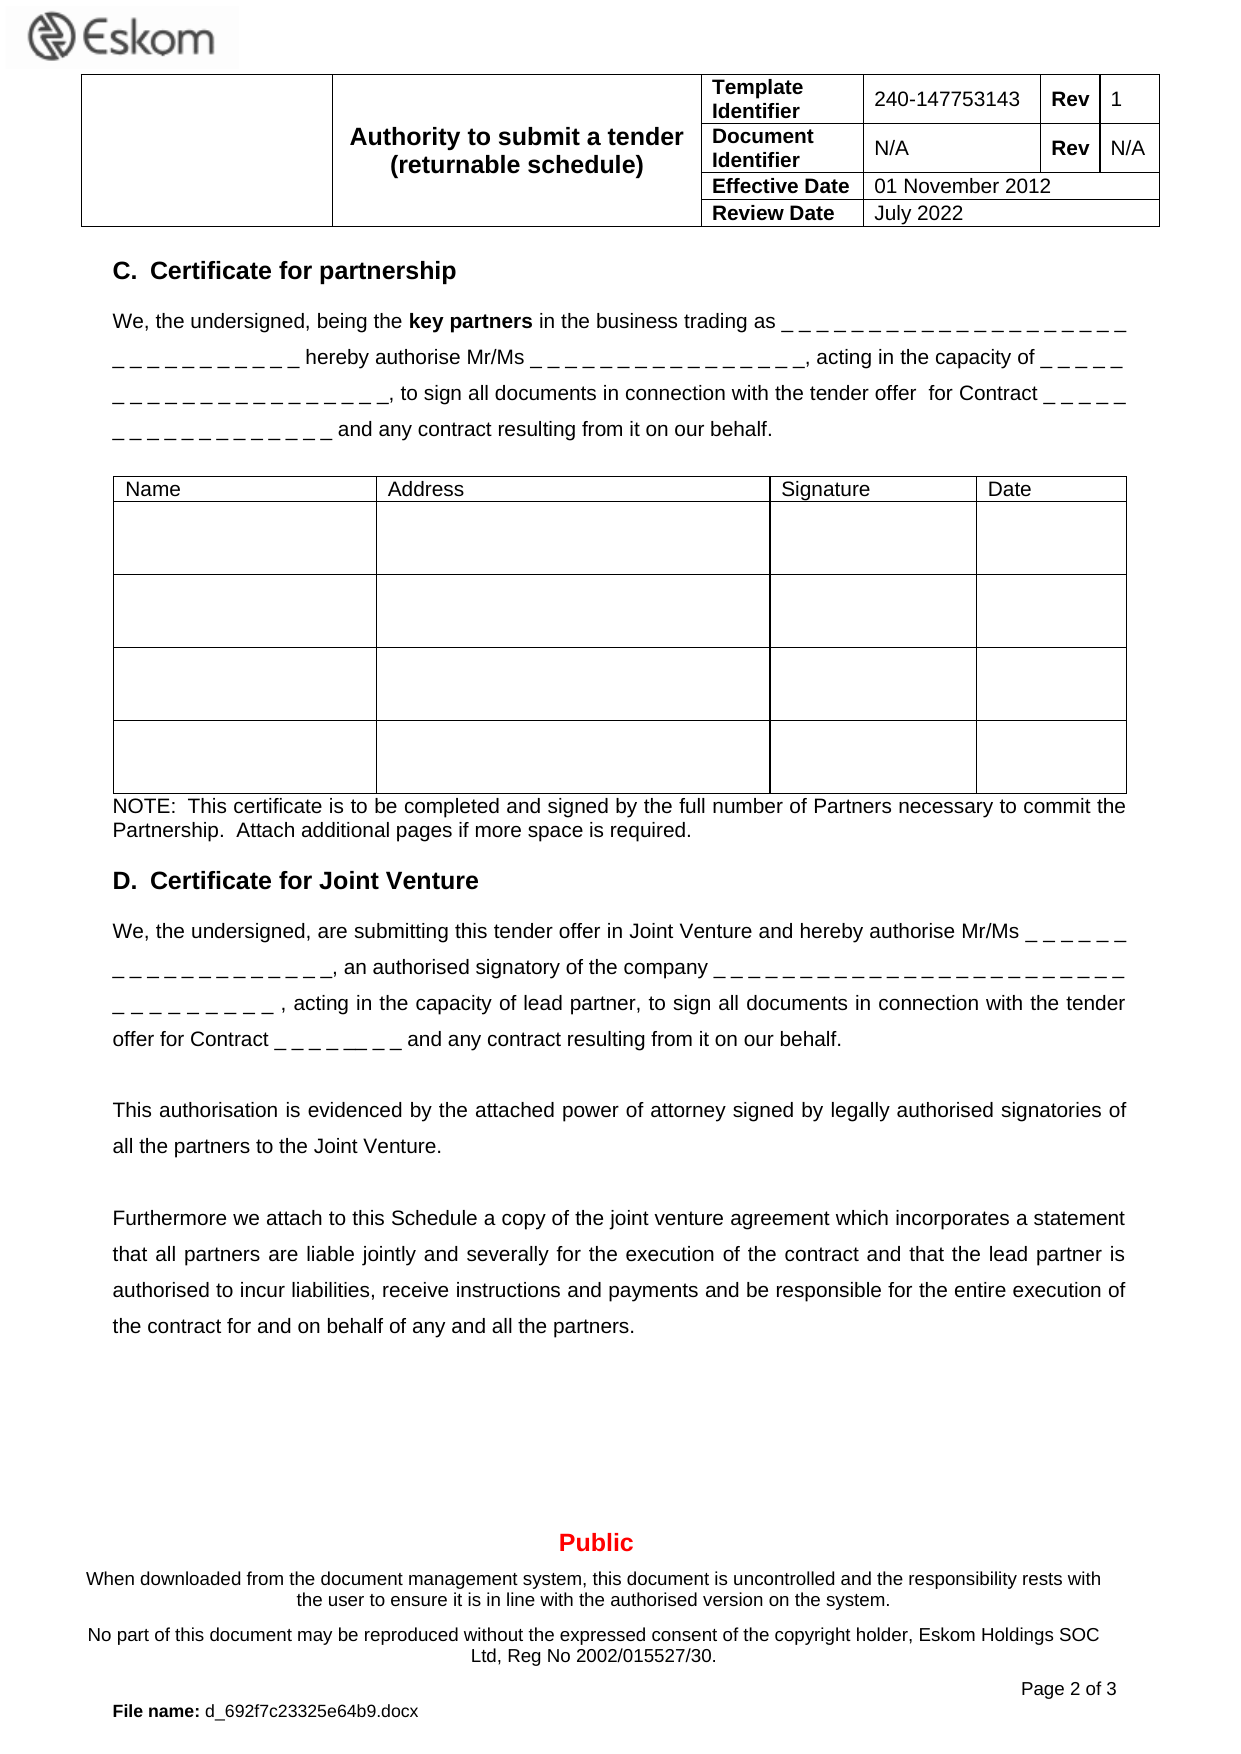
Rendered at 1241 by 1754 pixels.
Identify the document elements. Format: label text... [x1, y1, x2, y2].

table_cell [114, 502, 376, 574]
table_header Date [977, 477, 1126, 501]
table_header Address [377, 477, 769, 501]
table_cell [977, 575, 1126, 647]
table_header Name [114, 477, 376, 501]
table_cell [114, 648, 376, 720]
table_header Signature [771, 477, 976, 501]
text Furthermore we attach to this Schedule a copy of the joint venture agreement which incorporates a statement that all partners are liable jointly and severally for the execution of the contract and that the lead partner is authorised to incur liabilities, receive instructions and payments and be responsible for the entire execution of the contract for and on behalf of any and all the partners. [112, 1206, 1128, 1338]
table_cell [377, 502, 769, 574]
table_cell [377, 721, 769, 793]
text D. Certificate for Joint Venture [112, 866, 1128, 894]
table_cell [114, 721, 376, 793]
table_cell [771, 648, 976, 720]
text NOTE: This certificate is to be completed and signed by the full number of Partners necessary to commit the Partnership. Attach additional pages if more space is required. [112, 794, 1128, 842]
table_cell [377, 575, 769, 647]
table_cell [977, 721, 1126, 793]
table_cell [977, 648, 1126, 720]
table_cell [377, 648, 769, 720]
text This authorisation is evidenced by the attached power of attorney signed by legally authorised signatories of all the partners to the Joint Venture. [112, 1098, 1128, 1158]
table_cell [771, 721, 976, 793]
table_cell [114, 575, 376, 647]
text C. Certificate for partnership [112, 256, 1128, 284]
table_cell [771, 575, 976, 647]
text We, the undersigned, being the key partners in the business trading as _ _ _ _ _ _ _ _ _ _ _ _ _ _ _ _ _ _ _ _ _ _ _ _ _ _ _ _ _ _ _ hereby authorise Mr/Ms _ _ _ _ _ _ _ _ _ _ _ _ _ _ _ _, acting in the capacity of _ _ _ _ _ _ _ _ _ _ _ _ _ _ _ _ _ _ _ _ _, to sign all documents in connection with the tender offer for Contract _ _ _ _ _ _ _ _ _ _ _ _ _ _ _ _ _ _ and any contract resulting from it on our behalf. [112, 308, 1128, 440]
text We, the undersigned, are submitting this tender offer in Joint Venture and hereby authorise Mr/Ms _ _ _ _ _ _ _ _ _ _ _ _ _ _ _ _ _ _ _, an authorised signatory of the company _ _ _ _ _ _ _ _ _ _ _ _ _ _ _ _ _ _ _ _ _ _ _ _ _ _ _ _ _ _ _ _ _ , acting in the capacity of lead partner, to sign all documents in connection with the tender offer for Contract _ _ _ _ __ _ _ and any contract resulting from it on our behalf. [112, 918, 1128, 1050]
table_cell [977, 502, 1126, 574]
table_cell [771, 502, 976, 574]
